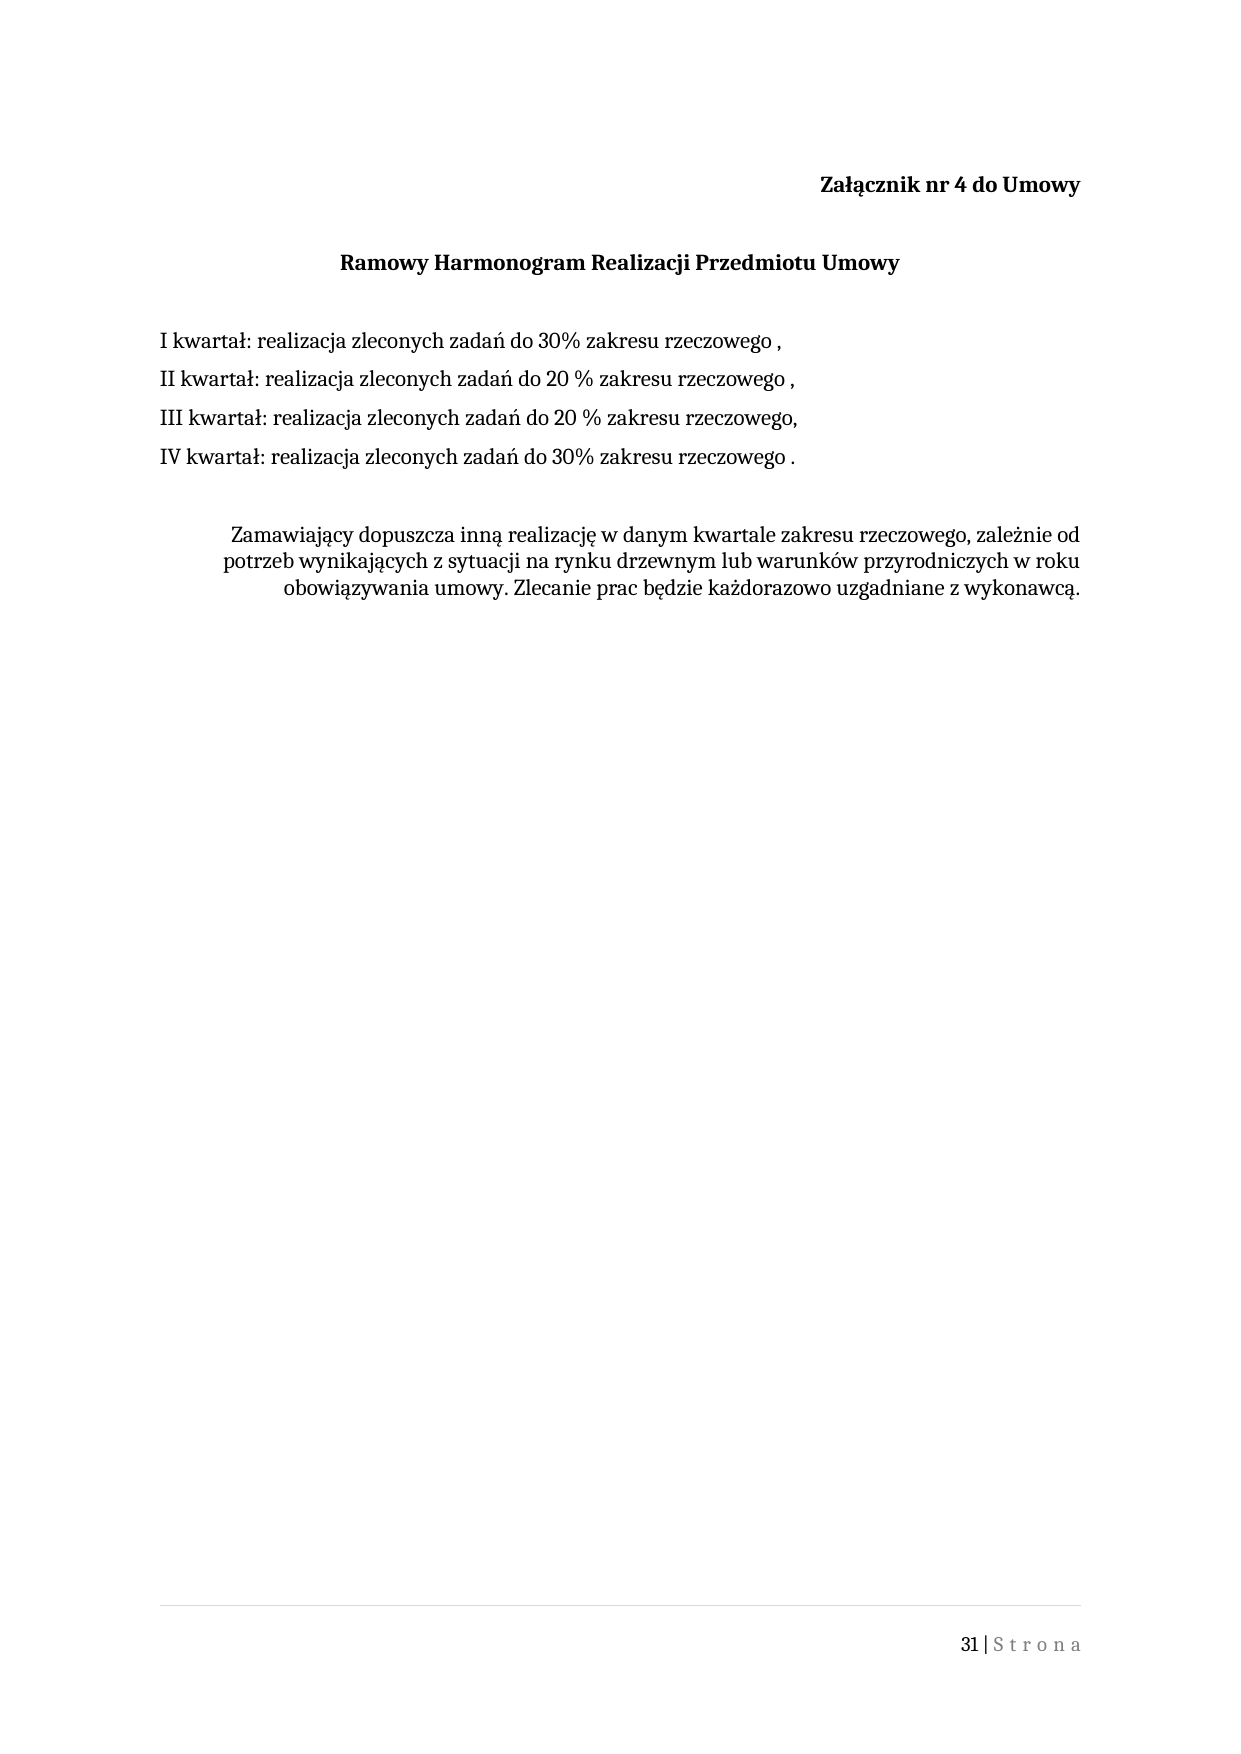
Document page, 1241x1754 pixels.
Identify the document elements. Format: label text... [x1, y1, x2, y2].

text Załącznik nr 4 do Umowy [159, 172, 1081, 198]
text Zamawiający dopuszcza inną realizację w danym kwartale zakresu rzeczowego, zależnie od potrzeb wynikających z sytuacji na rynku drzewnym lub warunków przyrodniczych w roku obowiązywania umowy. Zlecanie prac będzie każdorazowo uzgadniane z wykonawcą.Załącznik nr 5 do Umowy [159, 522, 1081, 601]
text Ramowy Harmonogram Realizacji Przedmiotu Umowy [159, 250, 1081, 276]
text IV kwartał: realizacja zleconych zadań do 30% zakresu rzeczowego . [159, 444, 1081, 470]
text II kwartał: realizacja zleconych zadań do 20 % zakresu rzeczowego , [159, 366, 1081, 393]
text I kwartał: realizacja zleconych zadań do 30% zakresu rzeczowego , [159, 327, 1081, 354]
text III kwartał: realizacja zleconych zadań do 20 % zakresu rzeczowego, [159, 405, 1081, 431]
